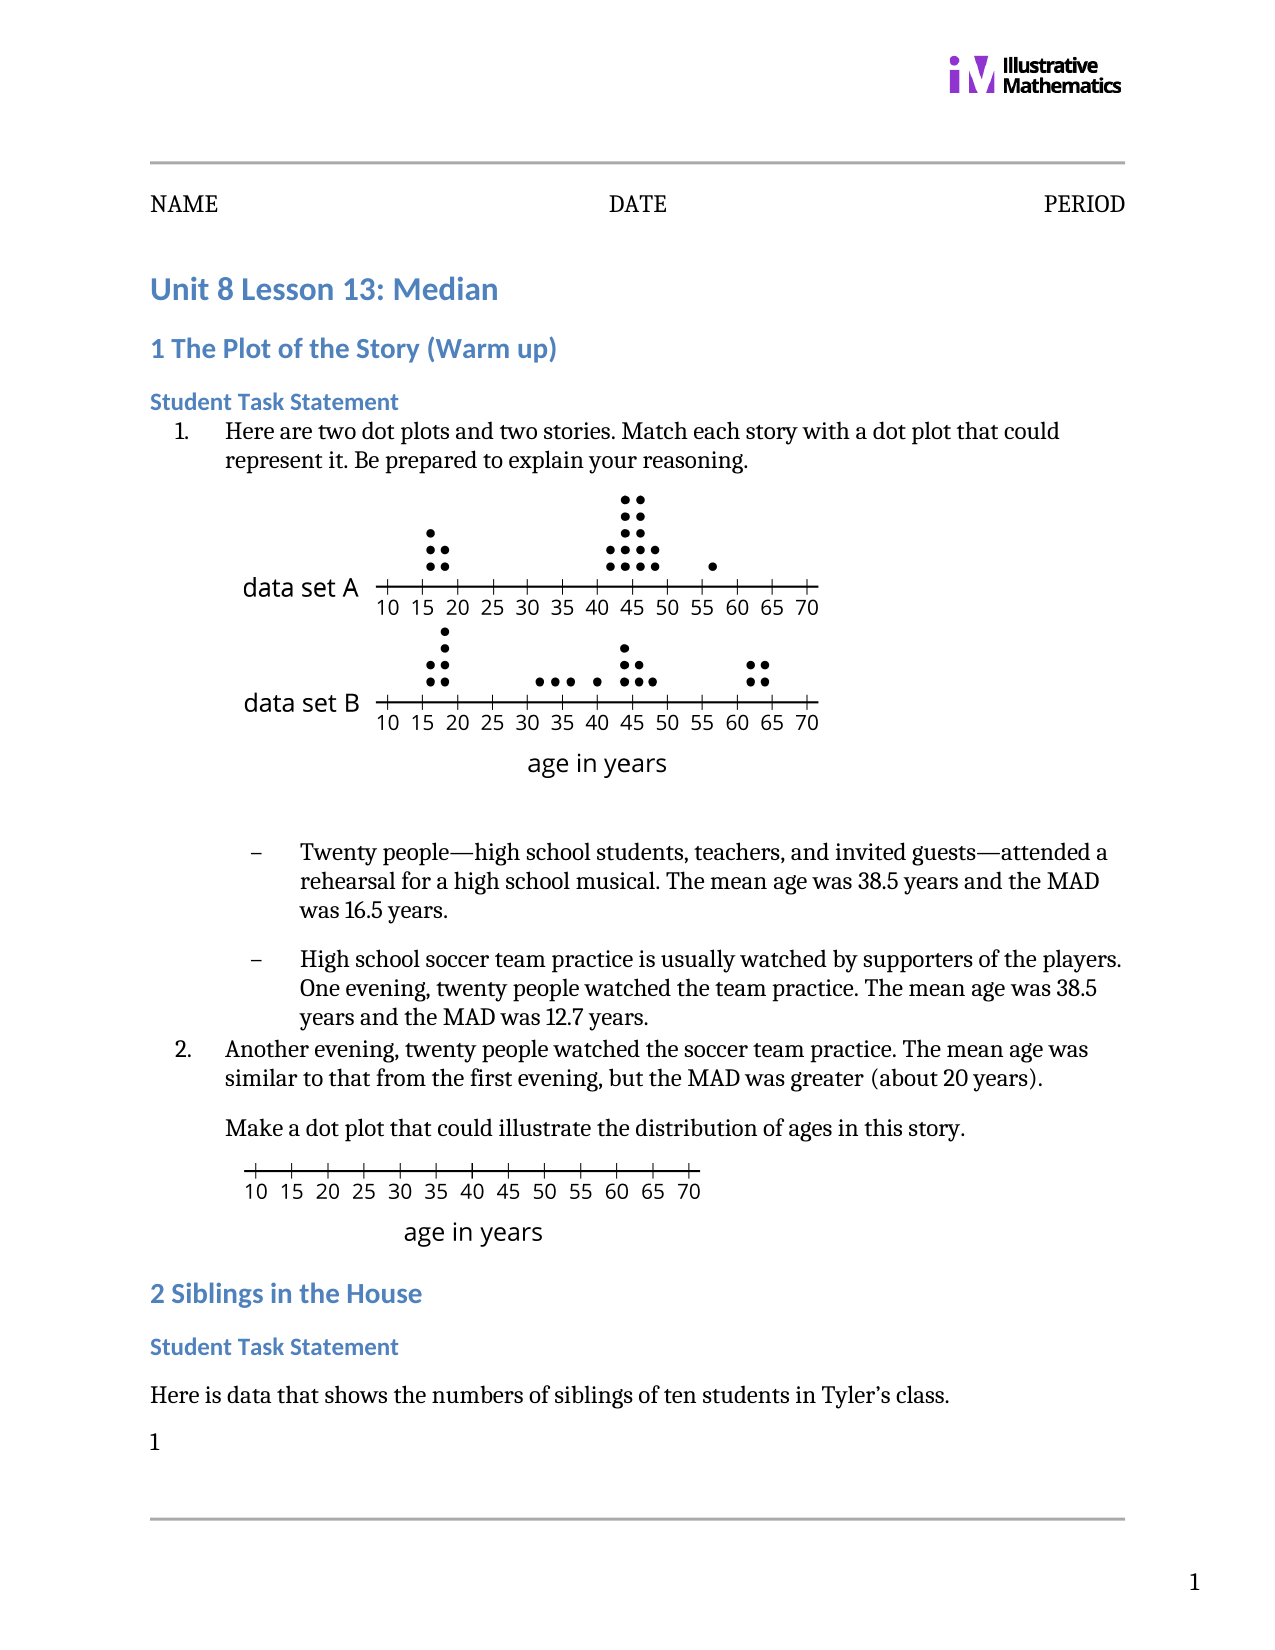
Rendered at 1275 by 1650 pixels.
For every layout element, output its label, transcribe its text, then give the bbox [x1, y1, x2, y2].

picture [243, 1163, 701, 1248]
list Make a dot plot that could illustrate the distribution of ages in this story. [175, 1114, 1125, 1142]
list Here are two dot plots and two stories. Match each story with a dot plot that could represent it. Be prepared to explain your reasoning. [175, 417, 1125, 474]
list High school soccer team practice is usually watched by supporters of the players. One evening, twenty people watched the team practice. The mean age was 38.5 years and the MAD was 12.7 years. [250, 945, 1125, 1032]
subtitle Student Task Statement [150, 1332, 1125, 1362]
list Another evening, twenty people watched the soccer team practice. The mean age was similar to that from the first evening, but the MAD was greater (about 20 years). [175, 1035, 1125, 1093]
subtitle Student Task Statement [150, 386, 1125, 417]
subtitle 1 The Plot of the Story (Warm up) [150, 330, 1125, 366]
subtitle 2 Siblings in the House [150, 1275, 1125, 1311]
text Here is data that shows the numbers of siblings of ten students in Tyler’s class. [150, 1381, 1125, 1409]
picture [949, 55, 1121, 93]
subtitle Unit 8 Lesson 13: Median [150, 268, 1125, 309]
text 1 [150, 1428, 1125, 1457]
list Twenty people—high school students, teachers, and invited guests—attended a rehearsal for a high school musical. The mean age was 38.5 years and the MAD was 16.5 years. [250, 838, 1125, 924]
picture [243, 495, 819, 779]
